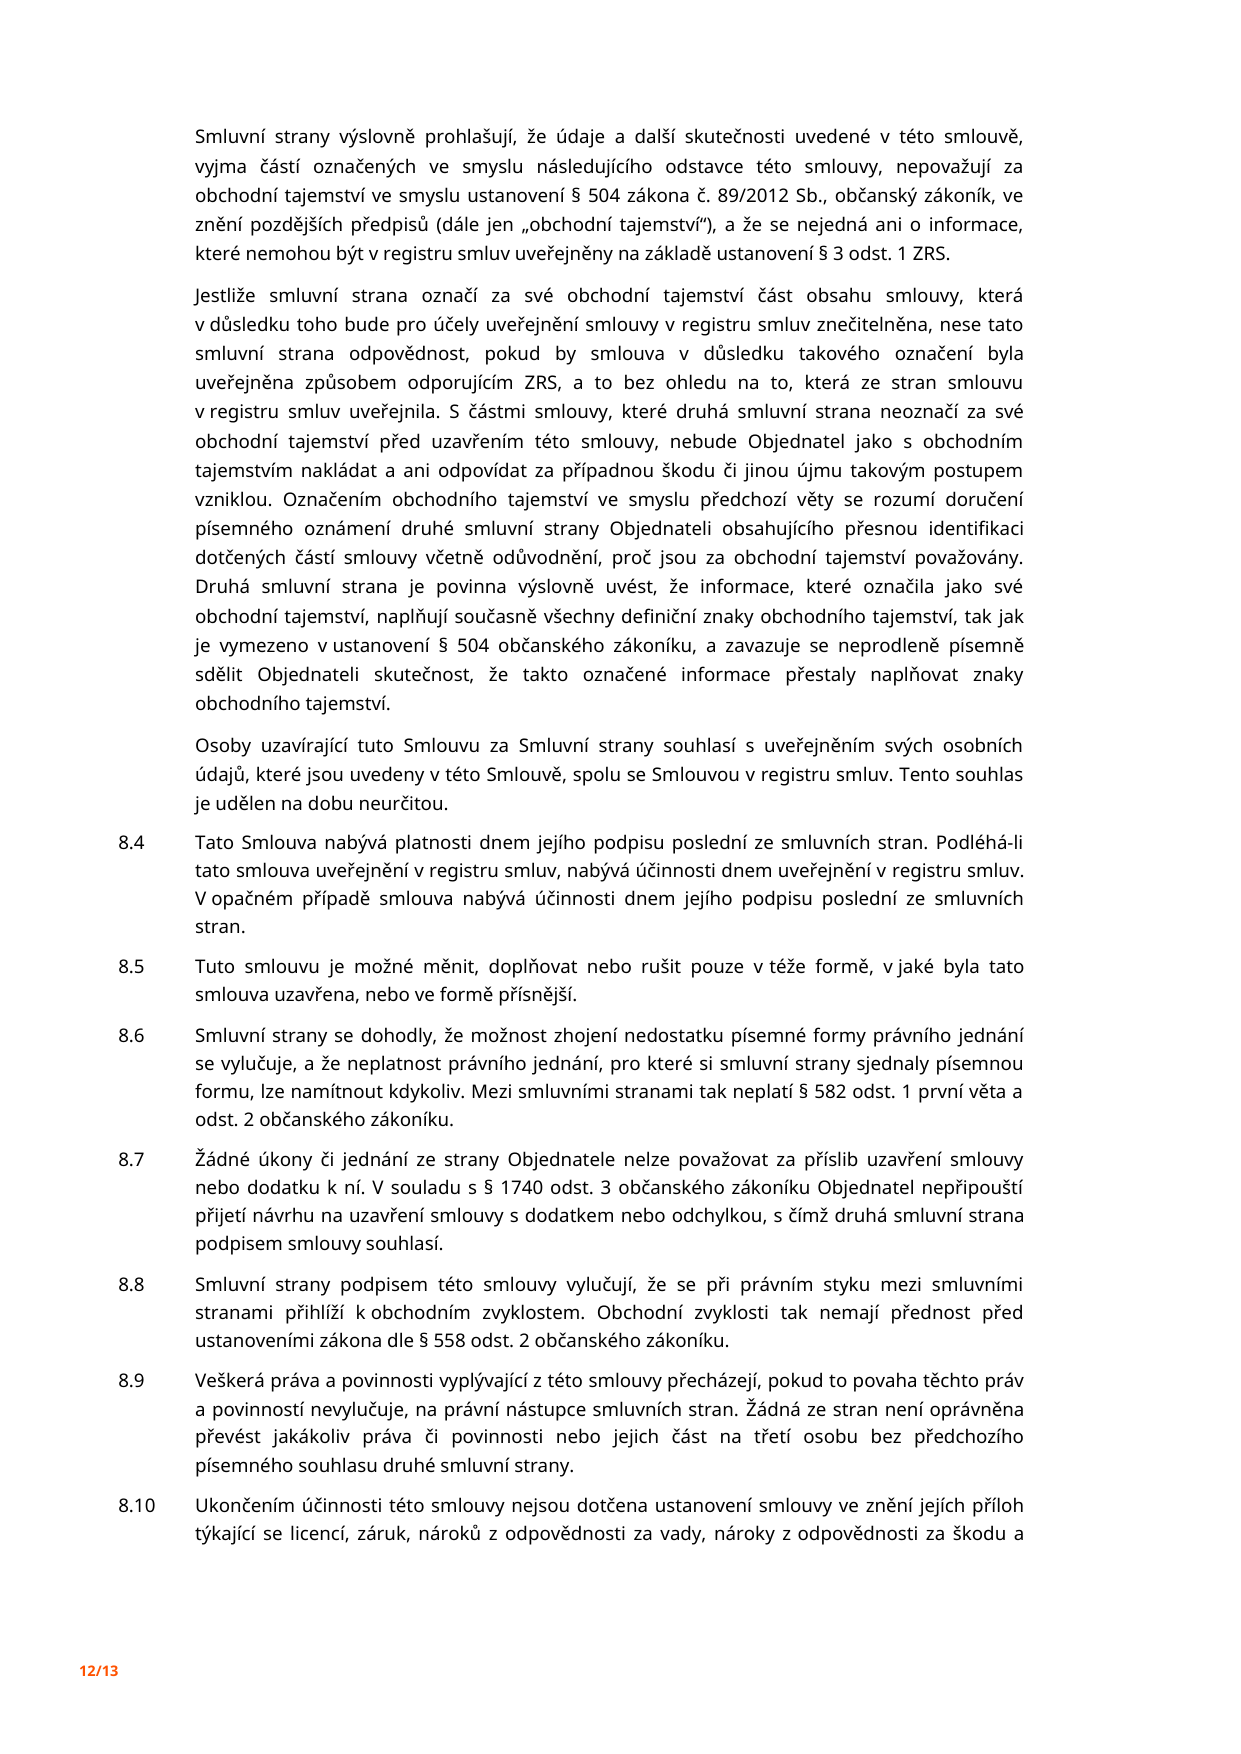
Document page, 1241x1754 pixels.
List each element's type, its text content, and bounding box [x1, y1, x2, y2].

text Smluvní strany výslovně prohlašují, že údaje a další skutečnosti uvedené v této smlouvě, vyjma částí označených ve smyslu následujícího odstavce této smlouvy, nepovažují za obchodní tajemství ve smyslu ustanovení § 504 zákona č. 89/2012 Sb., občanský zákoník, ve znění pozdějších předpisů (dále jen „obchodní tajemství“), a že se nejedná ani o informace, které nemohou být v registru smluv uveřejněny na základě ustanovení § 3 odst. 1 ZRS. [195, 121, 1024, 266]
text Osoby uzavírající tuto Smlouvu za Smluvní strany souhlasí s uveřejněním svých osobních údajů, které jsou uvedeny v této Smlouvě, spolu se Smlouvou v registru smluv. Tento souhlas je udělen na dobu neurčitou. [195, 729, 1024, 816]
list Žádné úkony či jednání ze strany Objednatele nelze považovat za příslib uzavření smlouvy nebo dodatku k ní. V souladu s § 1740 odst. 3 občanského zákoníku Objednatel nepřipouští přijetí návrhu na uzavření smlouvy s dodatkem nebo odchylkou, s čímž druhá smluvní strana podpisem smlouvy souhlasí. [118, 1147, 1024, 1256]
list Veškerá práva a povinnosti vyplývající z této smlouvy přecházejí, pokud to povaha těchto práv a povinností nevylučuje, na právní nástupce smluvních stran. Žádná ze stran není oprávněna převést jakákoliv práva či povinnosti nebo jejich část na třetí osobu bez předchozího písemného souhlasu druhé smluvní strany. [118, 1368, 1024, 1477]
text Jestliže smluvní strana označí za své obchodní tajemství část obsahu smlouvy, která v důsledku toho bude pro účely uveřejnění smlouvy v registru smluv znečitelněna, nese tato smluvní strana odpovědnost, pokud by smlouva v důsledku takového označení byla uveřejněna způsobem odporujícím ZRS, a to bez ohledu na to, která ze stran smlouvu v registru smluv uveřejnila. S částmi smlouvy, které druhá smluvní strana neoznačí za své obchodní tajemství před uzavřením této smlouvy, nebude Objednatel jako s obchodním tajemstvím nakládat a ani odpovídat za případnou škodu či jinou újmu takovým postupem vzniklou. Označením obchodního tajemství ve smyslu předchozí věty se rozumí doručení písemného oznámení druhé smluvní strany Objednateli obsahujícího přesnou identifikaci dotčených částí smlouvy včetně odůvodnění, proč jsou za obchodní tajemství považovány. Druhá smluvní strana je povinna výslovně uvést, že informace, které označila jako své obchodní tajemství, naplňují současně všechny definiční znaky obchodního tajemství, tak jak je vymezeno v ustanovení § 504 občanského zákoníku, a zavazuje se neprodleně písemně sdělit Objednateli skutečnost, že takto označené informace přestaly naplňovat znaky obchodního tajemství. [195, 279, 1024, 716]
list Smluvní strany podpisem této smlouvy vylučují, že se při právním styku mezi smluvními stranami přihlíží k obchodním zvyklostem. Obchodní zvyklosti tak nemají přednost před ustanoveními zákona dle § 558 odst. 2 občanského zákoníku. [118, 1271, 1024, 1353]
list Smluvní strany se dohodly, že možnost zhojení nedostatku písemné formy právního jednání se vylučuje, a že neplatnost právního jednání, pro které si smluvní strany sjednaly písemnou formu, lze namítnout kdykoliv. Mezi smluvními stranami tak neplatí § 582 odst. 1 první věta a odst. 2 občanského zákoníku. [118, 1022, 1024, 1132]
list Tato Smlouva nabývá platnosti dnem jejího podpisu poslední ze smluvních stran. Podléhá-li tato smlouva uveřejnění v registru smluv, nabývá účinnosti dnem uveřejnění v registru smluv. V opačném případě smlouva nabývá účinnosti dnem jejího podpisu poslední ze smluvních stran. [118, 829, 1024, 938]
list Tuto smlouvu je možné měnit, doplňovat nebo rušit pouze v téže formě, v jaké byla tato smlouva uzavřena, nebo ve formě přísnější. [118, 953, 1024, 1007]
